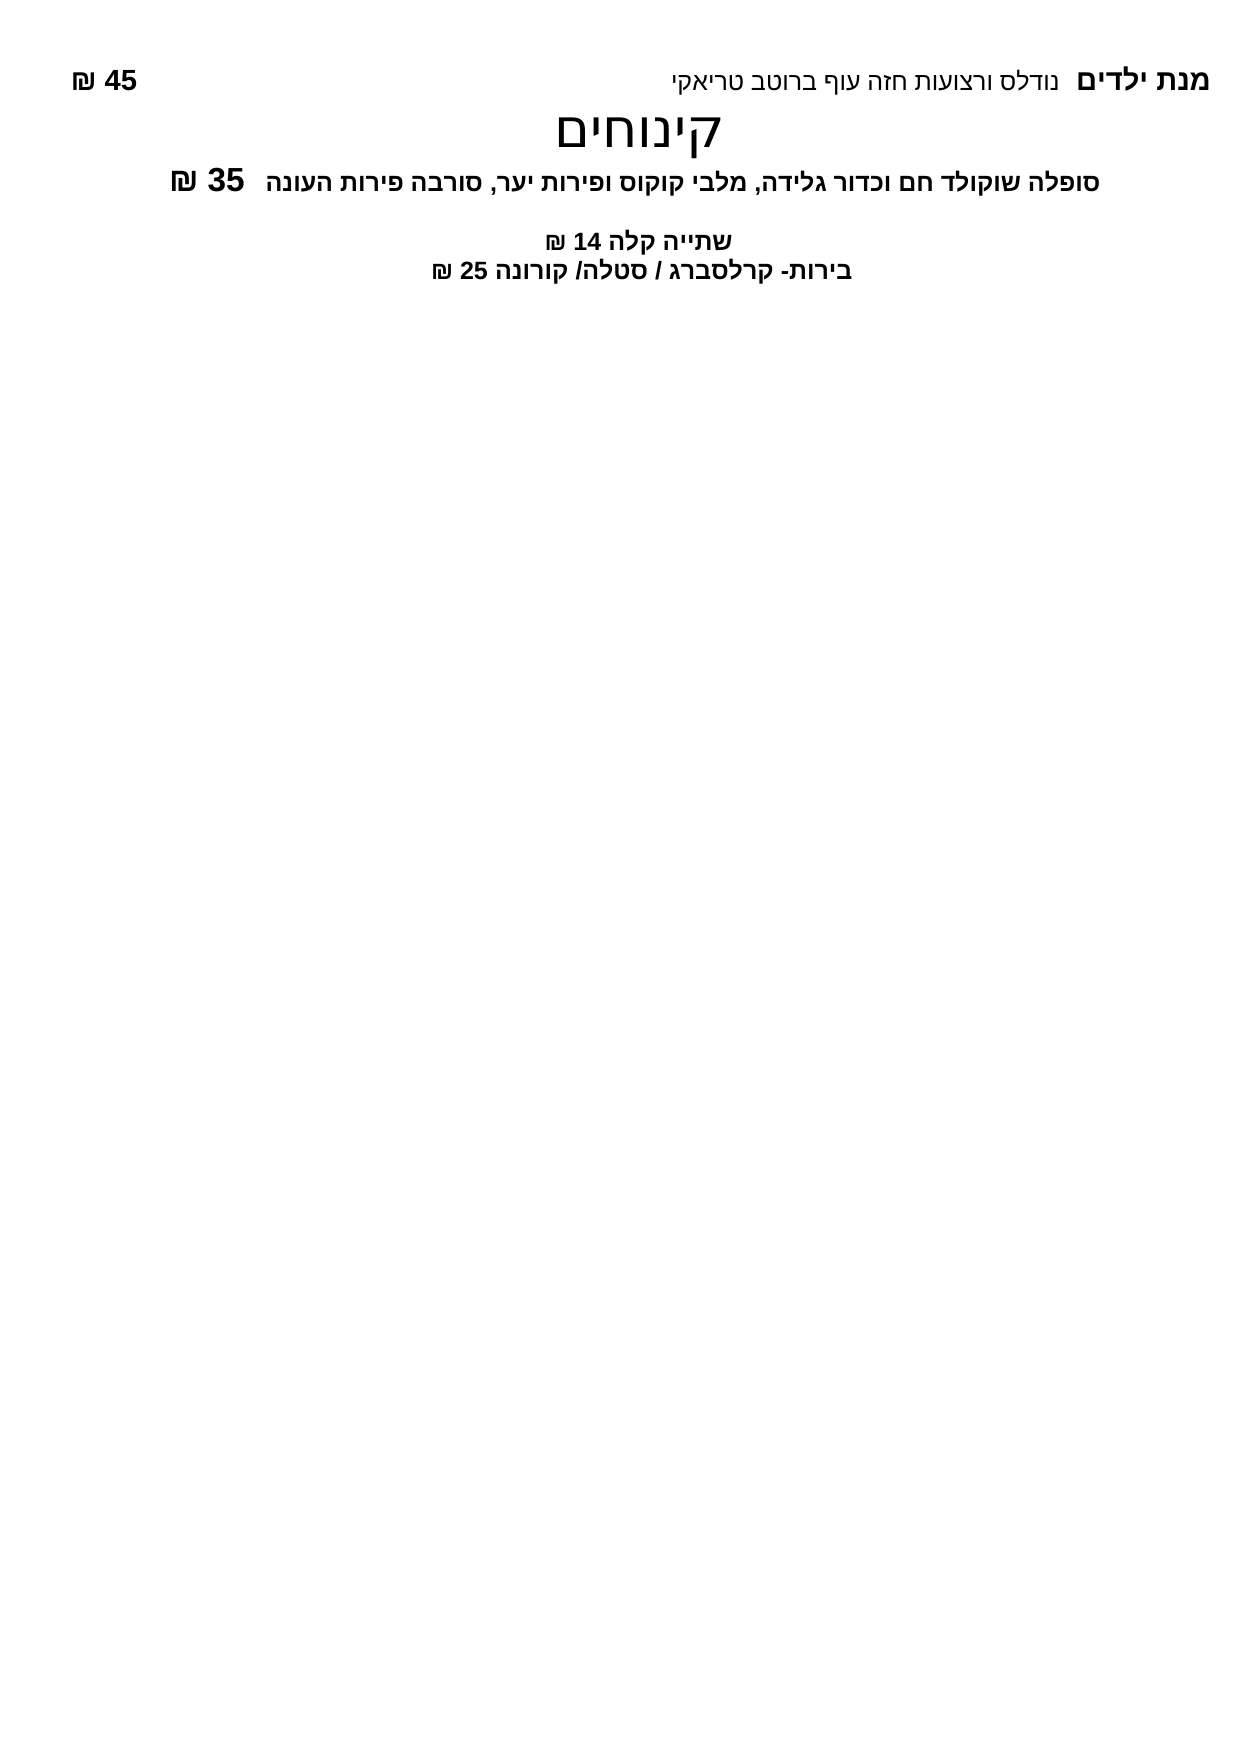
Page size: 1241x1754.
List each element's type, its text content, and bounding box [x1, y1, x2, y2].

text שתייה קלה 14 ₪ [59, 227, 1211, 256]
text קינוחים [59, 97, 1211, 160]
text מנת ילדים נודלס ורצועות חזה עוף ברוטב טריאקי 45 ₪ [59, 63, 1211, 97]
text סופלה שוקולד חם וכדור גלידה, מלבי קוקוס ופירות יער, סורבה פירות העונה 35 ₪ [59, 160, 1211, 198]
text בירות- קרלסברג / סטלה/ קורונה 25 ₪ [59, 256, 1211, 284]
